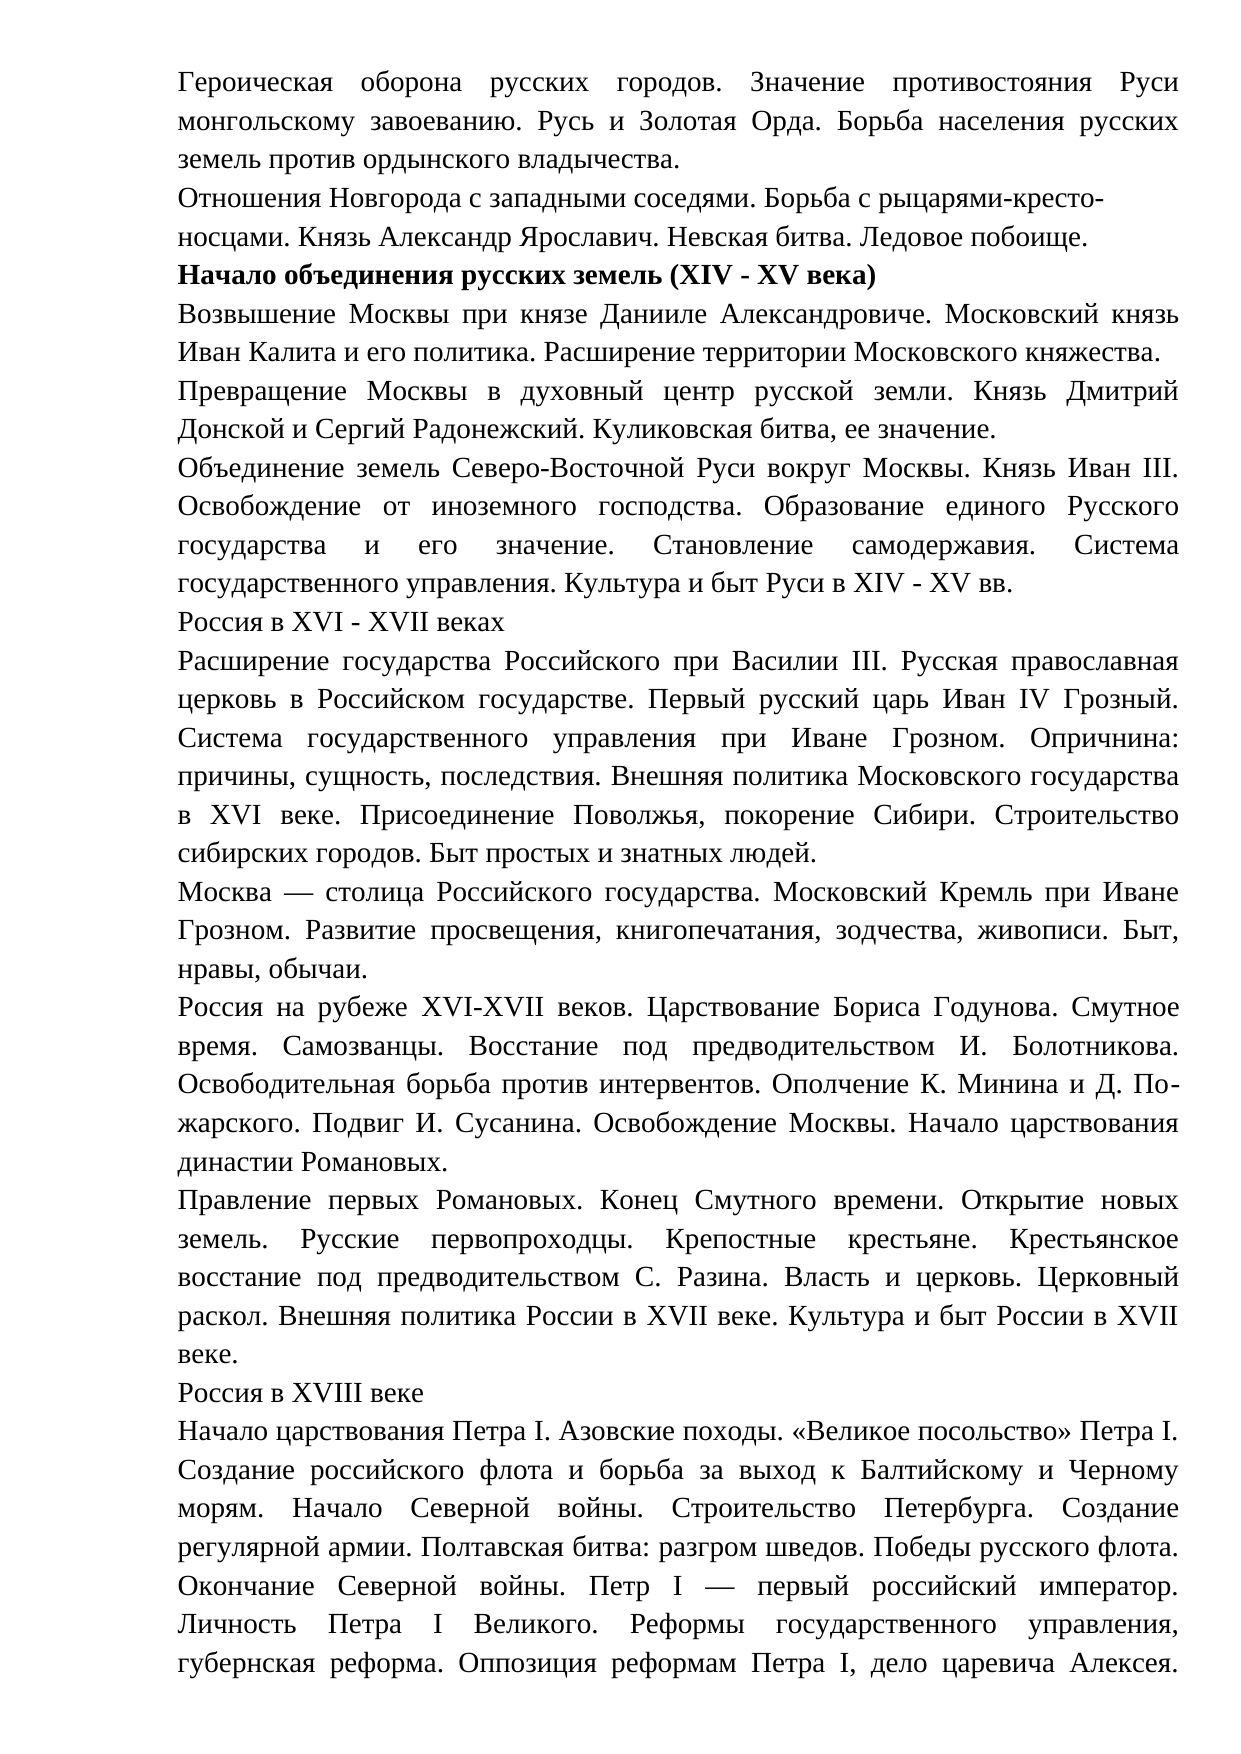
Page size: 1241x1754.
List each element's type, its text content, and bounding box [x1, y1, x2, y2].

text Превращение Москвы в духовный центр русской земли. Князь Дмитрий Донской и Сергий Радонежский. Куликовская битва, ее значение. [177, 369, 1180, 446]
text Расширение государства Российского при Василии III. Русская православная церковь в Российском государстве. Первый русский царь Иван IV Грозный. Система государственного управления при Иване Грозном. Опричнина: причины, сущность, последствия. Внешняя политика Московского государства в XVI веке. Присоединение Поволжья, покорение Сибири. Строительство сибирских городов. Быт простых и знатных людей. [177, 639, 1180, 870]
text Отношения Новгорода с западными соседями. Борьба с рыцарями-кресто- носцами. Князь Александр Ярославич. Невская битва. Ледовое побоище. Начало объединения русских земель (XIV - XV века) [177, 177, 1194, 292]
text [177, 1410, 1180, 1680]
text Объединение земель Северо-Восточной Руси вокруг Москвы. Князь Иван III. Освобождение от иноземного господства. Образование единого Русского государства и его значение. Становление самодержавия. Система государственного управления. Культура и быт Руси в XIV - XV вв. [177, 446, 1180, 601]
text Возвышение Москвы при князе Данииле Александровиче. Московский князь Иван Калита и его политика. Расширение территории Московского княжества. [177, 292, 1180, 369]
text Россия в XVIII веке [177, 1371, 1194, 1410]
text Москва — столица Российского государства. Московский Кремль при Иване Грозном. Развитие просвещения, книгопечатания, зодчества, живописи. Быт, нравы, обычаи. [177, 870, 1180, 986]
text Россия в XVI - XVII веках [177, 601, 1194, 639]
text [177, 61, 1180, 177]
text Правление первых Романовых. Конец Смутного времени. Открытие новых земель. Русские первопроходцы. Крепостные крестьяне. Крестьянское восстание под предводительством С. Разина. Власть и церковь. Церковный раскол. Внешняя политика России в XVII веке. Культура и быт России в XVII веке. [177, 1179, 1180, 1371]
text Россия на рубеже XVI-XVII веков. Царствование Бориса Годунова. Смутное время. Самозванцы. Восстание под предводительством И. Болотникова. Освободительная борьба против интервентов. Ополчение К. Минина и Д. Пожарского. Подвиг И. Сусанина. Освобождение Москвы. Начало царствования династии Романовых. [177, 986, 1180, 1179]
